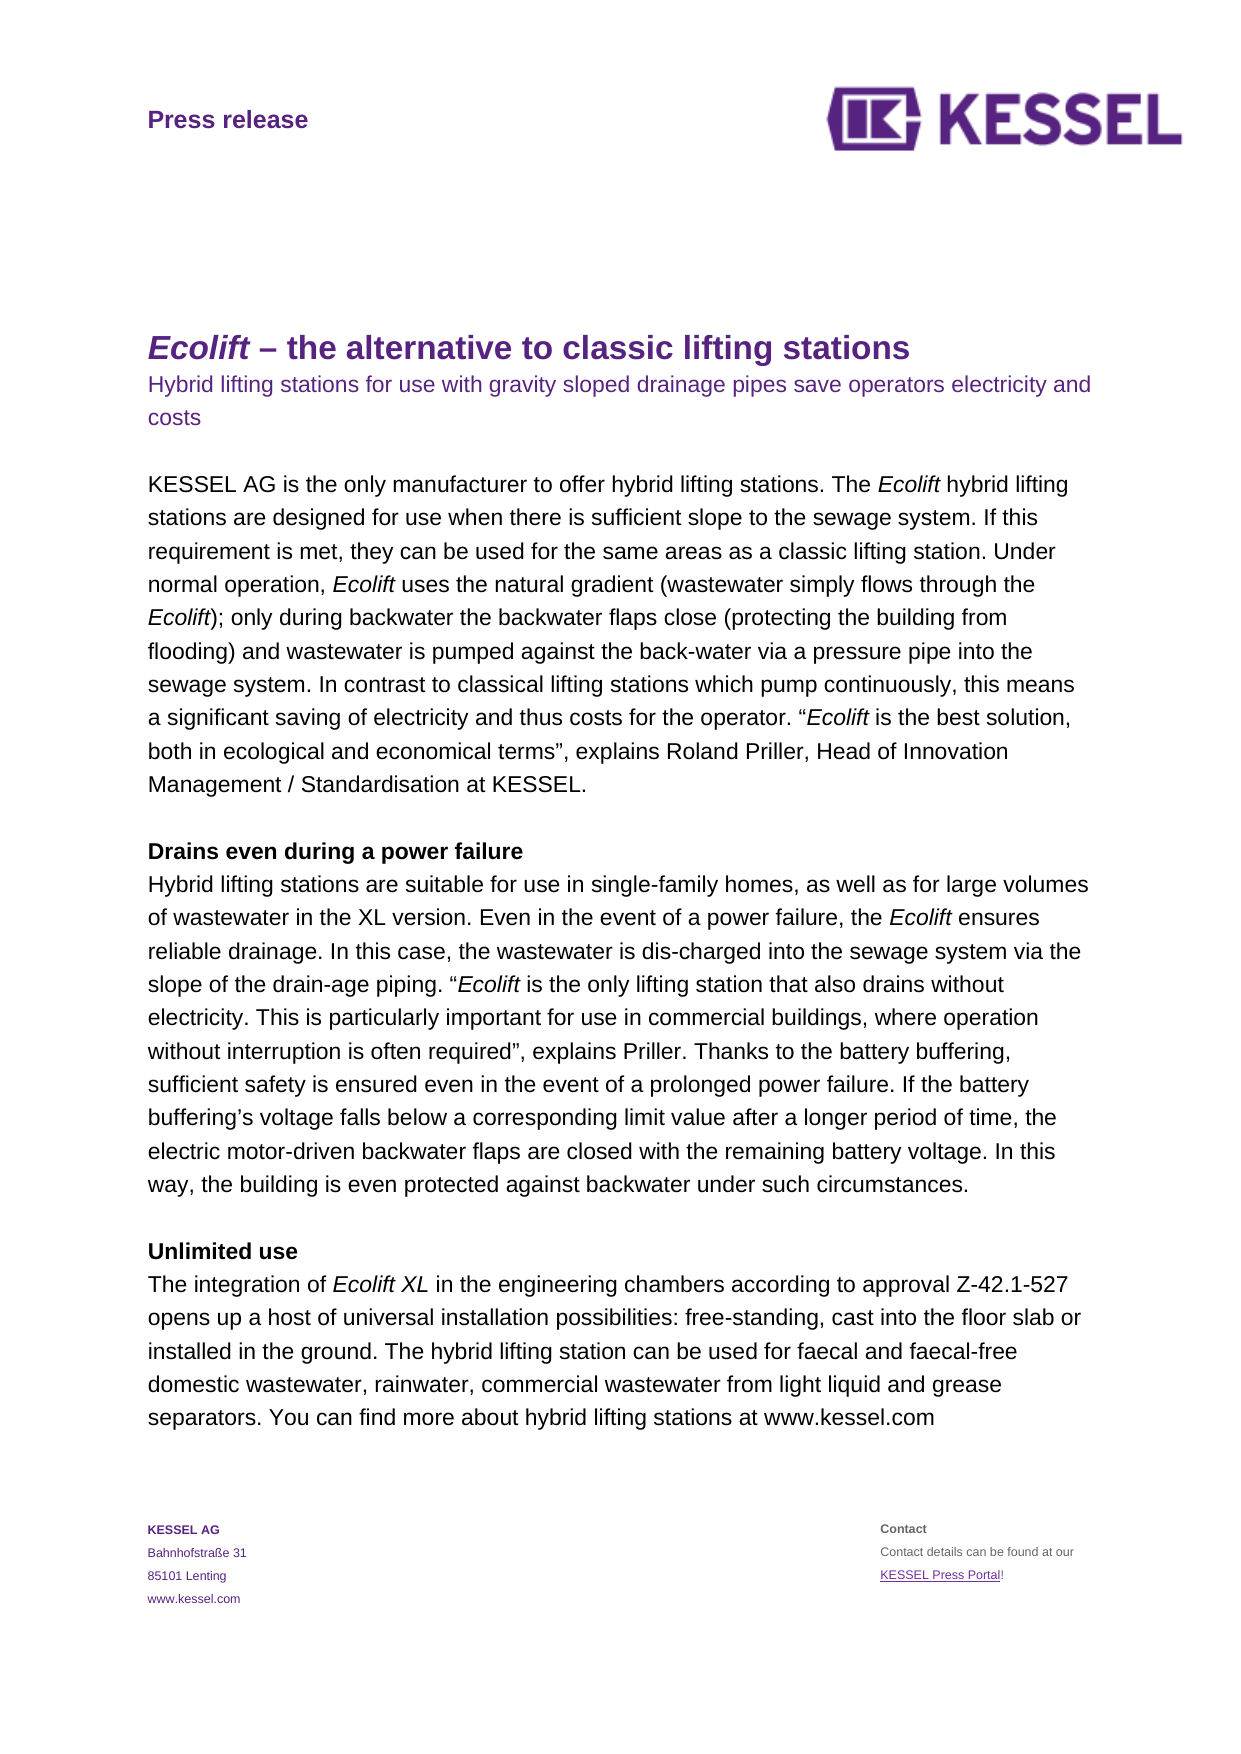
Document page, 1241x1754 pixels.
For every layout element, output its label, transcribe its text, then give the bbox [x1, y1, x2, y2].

text Hybrid lifting stations are suitable for use in single-family homes, as well as for large volumes of wastewater in the XL version. Even in the event of a power failure, the Ecolift ensures reliable drainage. In this case, the wastewater is dis-charged into the sewage system via the slope of the drain-age piping. “Ecolift is the only lifting station that also drains without electricity. This is particularly important for use in commercial buildings, where operation without interruption is often required”, explains Priller. Thanks to the battery buffering, sufficient safety is ensured even in the event of a prolonged power failure. If the battery buffering’s voltage falls below a corresponding limit value after a longer period of time, the electric motor-driven backwater flaps are closed with the remaining battery voltage. In this way, the building is even protected against backwater under such circumstances. [148, 866, 1092, 1199]
text Drains even during a power failure [148, 832, 1092, 866]
text Unlimited use [148, 1232, 1092, 1266]
subtitle Ecolift – the alternative to classic lifting stations Hybrid lifting stations for use with gravity sloped drainage pipes save operators electricity and costs [148, 332, 1092, 432]
text The integration of Ecolift XL in the engineering chambers according to approval Z-42.1-527 opens up a host of universal installation possibilities: free-standing, cast into the floor slab or installed in the ground. The hybrid lifting station can be used for faecal and faecal-free domestic wastewater, rainwater, commercial wastewater from light liquid and grease separators. You can find more about hybrid lifting stations at www.kessel.com [148, 1266, 1092, 1432]
text KESSEL AG is the only manufacturer to offer hybrid lifting stations. The Ecolift hybrid lifting stations are designed for use when there is sufficient slope to the sewage system. If this requirement is met, they can be used for the same areas as a classic lifting station. Under normal operation, Ecolift uses the natural gradient (wastewater simply flows through the Ecolift); only during backwater the backwater flaps close (protecting the building from flooding) and wastewater is pumped against the back-water via a pressure pipe into the sewage system. In contrast to classical lifting stations which pump continuously, this means a significant saving of electricity and thus costs for the operator. “Ecolift is the best solution, both in ecological and economical terms”, explains Roland Priller, Head of Innovation Management / Standardisation at KESSEL. [148, 466, 1092, 799]
